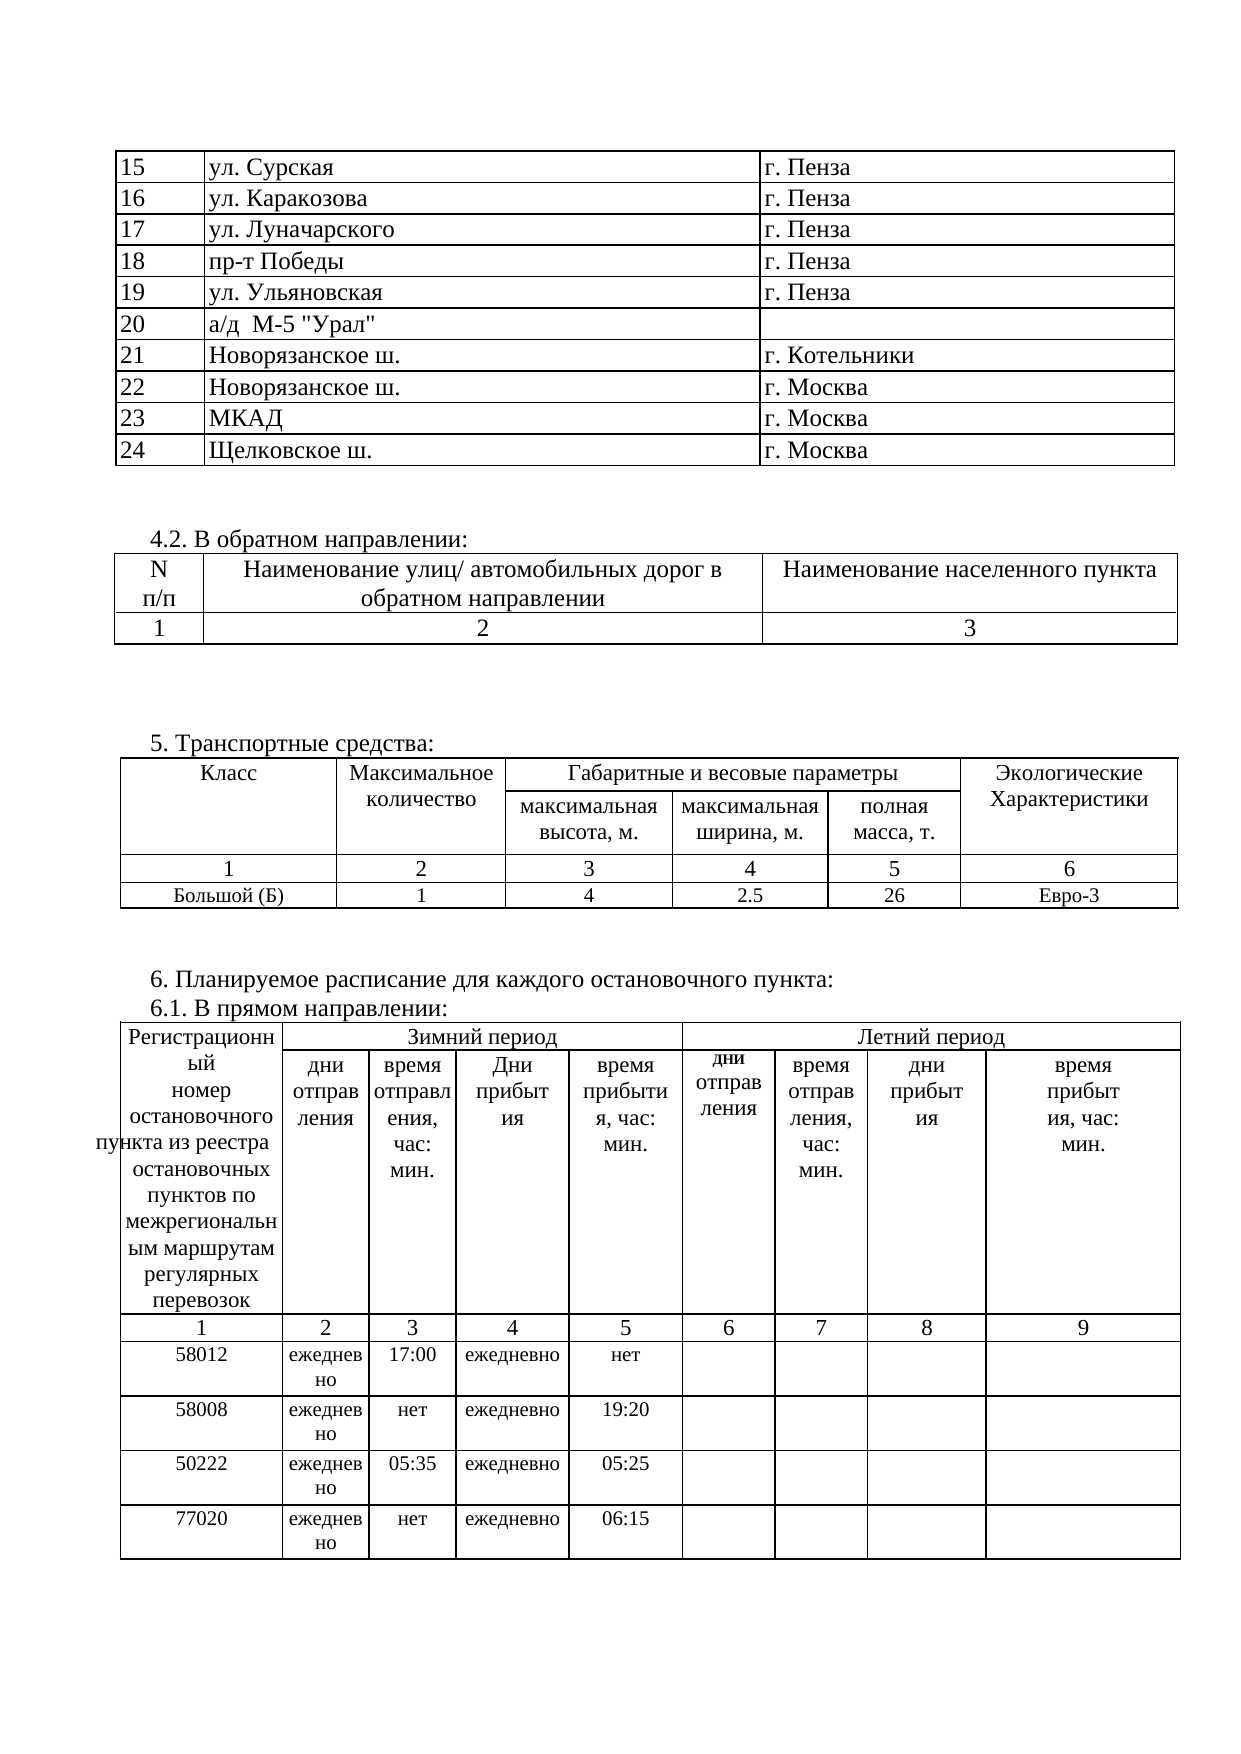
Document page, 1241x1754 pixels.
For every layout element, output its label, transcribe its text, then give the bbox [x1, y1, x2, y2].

table_cell ежедневно [283, 1506, 368, 1558]
table_cell 2.5 [673, 883, 827, 907]
table_cell Евро-3 [961, 883, 1177, 907]
table_cell г. Пенза [761, 277, 1174, 307]
table_cell полная масса, т. [829, 792, 960, 854]
table_cell 8 [868, 1315, 985, 1341]
table_cell 22 [117, 372, 204, 402]
table_cell 21 [117, 340, 204, 370]
table_cell ул. Ульяновская [205, 277, 759, 307]
table_cell 16 [117, 183, 204, 213]
table_cell г. Пенза [761, 246, 1174, 276]
table_cell 05:25 [570, 1451, 682, 1504]
table_cell время прибыт ия, час: мин. [987, 1051, 1180, 1313]
table_cell 3 [506, 855, 672, 882]
table_cell [868, 1451, 985, 1504]
table_cell ул. Каракозова [205, 183, 759, 213]
table_cell г. Пенза [761, 152, 1174, 181]
table_cell г. Пенза [761, 183, 1174, 213]
table_header Наименование населенного пункта [763, 554, 1177, 611]
table_cell [683, 1342, 774, 1395]
table_cell 6 [961, 855, 1177, 882]
table_cell 1 [121, 1315, 282, 1341]
table_cell 2 [283, 1315, 368, 1341]
table_cell Щелковское ш. [205, 435, 759, 464]
table_cell 23 [117, 403, 204, 433]
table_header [121, 1023, 282, 1313]
table_cell Новорязанское ш. [205, 372, 759, 402]
table_cell [776, 1397, 867, 1449]
table_header Наименование улиц/ автомобильных дорог в обратном направлении [204, 554, 762, 611]
table_cell [868, 1342, 985, 1395]
table_cell г. Котельники [761, 340, 1174, 370]
table_cell 05:35 [370, 1451, 455, 1504]
table_header Максимальное количество [337, 759, 505, 854]
table_cell дни отправ ления [283, 1051, 368, 1313]
table_cell МКАД [205, 403, 759, 433]
table_cell [987, 1397, 1180, 1449]
table_cell [987, 1451, 1180, 1504]
table_cell [987, 1506, 1180, 1558]
table_header Класс [121, 759, 336, 854]
table_cell ежедневно [457, 1397, 568, 1449]
text 6. Планируемое расписание для каждого остановочного пункта: [150, 964, 1090, 993]
table_cell 18 [117, 246, 204, 276]
table_cell максимальная высота, м. [506, 792, 672, 854]
table_cell 15 [117, 152, 204, 181]
table_cell Новорязанское ш. [205, 340, 759, 370]
table_cell 7 [776, 1315, 867, 1341]
table_cell время отправл ения, час: мин. [370, 1051, 455, 1313]
table_cell ежедневно [283, 1451, 368, 1504]
table_cell 26 [829, 883, 960, 907]
table_cell [776, 1506, 867, 1558]
table_cell [761, 309, 1174, 339]
table_cell время прибыти я, час: мин. [570, 1051, 682, 1313]
table_cell ежедневно [457, 1342, 568, 1395]
table_cell пр-т Победы [205, 246, 759, 276]
table_cell дни прибыт ия [868, 1051, 985, 1313]
table_cell г. Москва [761, 435, 1174, 464]
table_header Летний период [683, 1023, 1180, 1049]
text 4.2. В обратном направлении: [150, 524, 1090, 552]
table_cell ежедневно [457, 1451, 568, 1504]
table_cell [776, 1451, 867, 1504]
table_cell 3 [763, 611, 1177, 643]
table_cell 06:15 [570, 1506, 682, 1558]
table_cell ул. Сурская [205, 152, 759, 181]
table_cell ежедневно [283, 1342, 368, 1395]
table_cell 4 [673, 855, 827, 882]
table_cell 5 [829, 855, 960, 882]
table_cell 24 [117, 435, 204, 464]
table_cell г. Москва [761, 372, 1174, 402]
table_cell Дни прибыт ия [457, 1051, 568, 1313]
table_cell 9 [987, 1315, 1180, 1341]
table_cell 1 [115, 613, 203, 643]
table_cell г. Москва [761, 403, 1174, 433]
table_cell Большой (Б) [121, 883, 336, 907]
table_cell [987, 1342, 1180, 1395]
table_cell [868, 1506, 985, 1558]
table_cell максимальная ширина, м. [673, 792, 827, 854]
table_cell ежедневно [457, 1506, 568, 1558]
text 6.1. В прямом направлении: [150, 993, 1090, 1021]
table_cell [683, 1506, 774, 1558]
table_cell 4 [506, 883, 672, 907]
table_header Зимний период [283, 1023, 682, 1049]
table_header Экологические Характеристики [961, 759, 1177, 854]
table_cell нет [370, 1506, 455, 1558]
table_cell ДНИ отправ ления [683, 1051, 774, 1313]
table_cell 2 [204, 613, 762, 643]
table_cell 3 [370, 1315, 455, 1341]
table_cell время отправ ления, час: мин. [776, 1051, 867, 1313]
table_cell 2 [337, 855, 505, 882]
table_cell 17:00 [370, 1342, 455, 1395]
table_cell нет [570, 1342, 682, 1395]
text 5. Транспортные средства: [150, 728, 1090, 757]
table_cell 6 [683, 1315, 774, 1341]
table_cell 17 [117, 215, 204, 244]
table_header N п/п [115, 554, 203, 611]
table_cell [683, 1451, 774, 1504]
table_cell 50222 [121, 1451, 282, 1504]
table_cell ул. Луначарского [205, 215, 759, 244]
table_header Габаритные и весовые параметры [506, 759, 960, 790]
table_cell ежедневно [283, 1397, 368, 1449]
table_cell 4 [457, 1315, 568, 1341]
table_cell [683, 1397, 774, 1449]
table_cell 19:20 [570, 1397, 682, 1449]
table_cell г. Пенза [761, 215, 1174, 244]
table_cell 58012 [121, 1342, 282, 1395]
table_cell 1 [337, 883, 505, 907]
table_cell 20 [117, 309, 204, 339]
table_cell нет [370, 1397, 455, 1449]
table_cell 19 [117, 277, 204, 307]
table_cell [868, 1397, 985, 1449]
table_cell 5 [570, 1315, 682, 1341]
table_cell 1 [121, 855, 336, 882]
table_cell а/д М-5 "Урал" [205, 309, 759, 339]
table_cell [776, 1342, 867, 1395]
table_cell 58008 [121, 1397, 282, 1449]
table_cell 77020 [121, 1506, 282, 1558]
